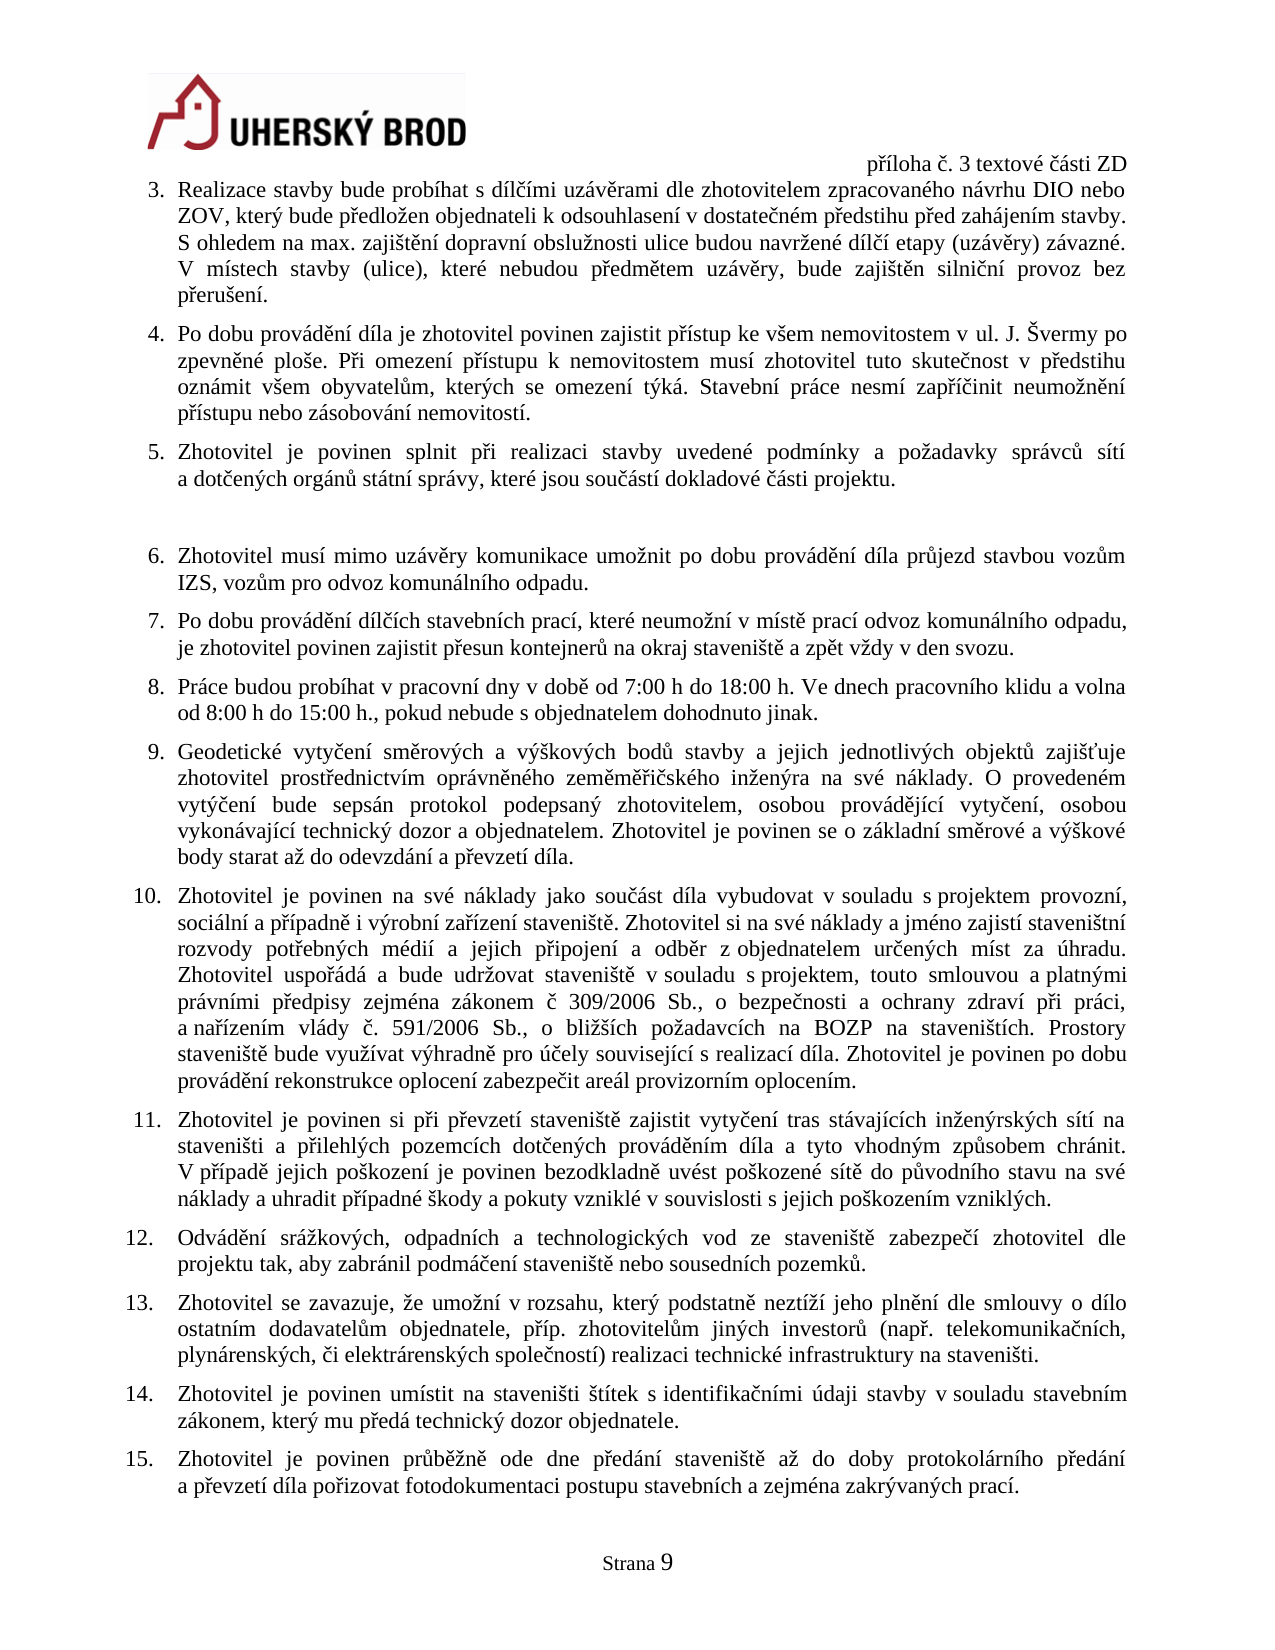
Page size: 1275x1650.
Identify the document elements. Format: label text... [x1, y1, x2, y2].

list Zhotovitel je povinen na své náklady jako součást díla vybudovat v souladu s projektem provozní, sociální a případně i výrobní zařízení staveniště. Zhotovitel si na své náklady a jméno zajistí staveništní rozvody potřebných médií a jejich připojení a odběr z objednatelem určených míst za úhradu. Zhotovitel uspořádá a bude udržovat staveniště v souladu s projektem, touto smlouvou a platnými právními předpisy zejména zákonem č 309/2006 Sb., o bezpečnosti a ochrany zdraví při práci, a nařízením vlády č. 591/2006 Sb., o bližších požadavcích na BOZP na staveništích. Prostory staveniště bude využívat výhradně pro účely související s realizací díla. Zhotovitel je povinen po dobu provádění rekonstrukce oplocení zabezpečit areál provizorním oplocením. [133, 882, 1127, 1093]
list Zhotovitel je povinen si při převzetí staveniště zajistit vytyčení tras stávajících inženýrských sítí na staveništi a přilehlých pozemcích dotčených prováděním díla a tyto vhodným způsobem chránit. V případě jejich poškození je povinen bezodkladně uvést poškozené sítě do původního stavu na své náklady a uhradit případné škody a pokuty vzniklé v souvislosti s jejich poškozením vzniklých. [133, 1106, 1127, 1211]
list Zhotovitel je povinen umístit na staveništi štítek s identifikačními údaji stavby v souladu stavebním zákonem, který mu předá technický dozor objednatele. [125, 1380, 1127, 1433]
list Odvádění srážkových, odpadních a technologických vod ze staveniště zabezpečí zhotovitel dle projektu tak, aby zabránil podmáčení staveniště nebo sousedních pozemků. [125, 1223, 1127, 1276]
picture [147, 73, 466, 150]
list Zhotovitel je povinen průběžně ode dne předání staveniště až do doby protokolárního předání a převzetí díla pořizovat fotodokumentaci postupu stavebních a zejména zakrývaných prací. [125, 1446, 1127, 1498]
list Po dobu provádění díla je zhotovitel povinen zajistit přístup ke všem nemovitostem v ul. J. Švermy po zpevněné ploše. Při omezení přístupu k nemovitostem musí zhotovitel tuto skutečnost v předstihu oznámit všem obyvatelům, kterých se omezení týká. Stavební práce nesmí zapříčinit neumožnění přístupu nebo zásobování nemovitostí. [148, 320, 1127, 426]
list Práce budou probíhat v pracovní dny v době od 7:00 h do 18:00 h. Ve dnech pracovního klidu a volna od 8:00 h do 15:00 h., pokud nebude s objednatelem dohodnuto jinak. [148, 673, 1127, 726]
list Zhotovitel je povinen splnit při realizaci stavby uvedené podmínky a požadavky správců sítí a dotčených orgánů státní správy, které jsou součástí dokladové části projektu. [148, 438, 1127, 491]
list Po dobu provádění dílčích stavebních prací, které neumožní v místě prací odvoz komunálního odpadu, je zhotovitel povinen zajistit přesun kontejnerů na okraj staveniště a zpět vždy v den svozu. [148, 608, 1127, 660]
list Zhotovitel musí mimo uzávěry komunikace umožnit po dobu provádění díla průjezd stavbou vozům IZS, vozům pro odvoz komunálního odpadu. [148, 542, 1127, 595]
list Zhotovitel se zavazuje, že umožní v rozsahu, který podstatně neztíží jeho plnění dle smlouvy o dílo ostatním dodavatelům objednatele, příp. zhotovitelům jiných investorů (např. telekomunikačních, plynárenských, či elektrárenských společností) realizaci technické infrastruktury na staveništi. [125, 1289, 1127, 1368]
list Geodetické vytyčení směrových a výškových bodů stavby a jejich jednotlivých objektů zajišťuje zhotovitel prostřednictvím oprávněného zeměměřičského inženýra na své náklady. O provedeném vytýčení bude sepsán protokol podepsaný zhotovitelem, osobou provádějící vytyčení, osobou vykonávající technický dozor a objednatelem. Zhotovitel je povinen se o základní směrové a výškové body starat až do odevzdání a převzetí díla. [148, 738, 1127, 870]
list Realizace stavby bude probíhat s dílčími uzávěrami dle zhotovitelem zpracovaného návrhu DIO nebo ZOV, který bude předložen objednateli k odsouhlasení v dostatečném předstihu před zahájením stavby. S ohledem na max. zajištění dopravní obslužnosti ulice budou navržené dílčí etapy (uzávěry) závazné. V místech stavby (ulice), které nebudou předmětem uzávěry, bude zajištěn silniční provoz bez přerušení. [148, 176, 1127, 308]
